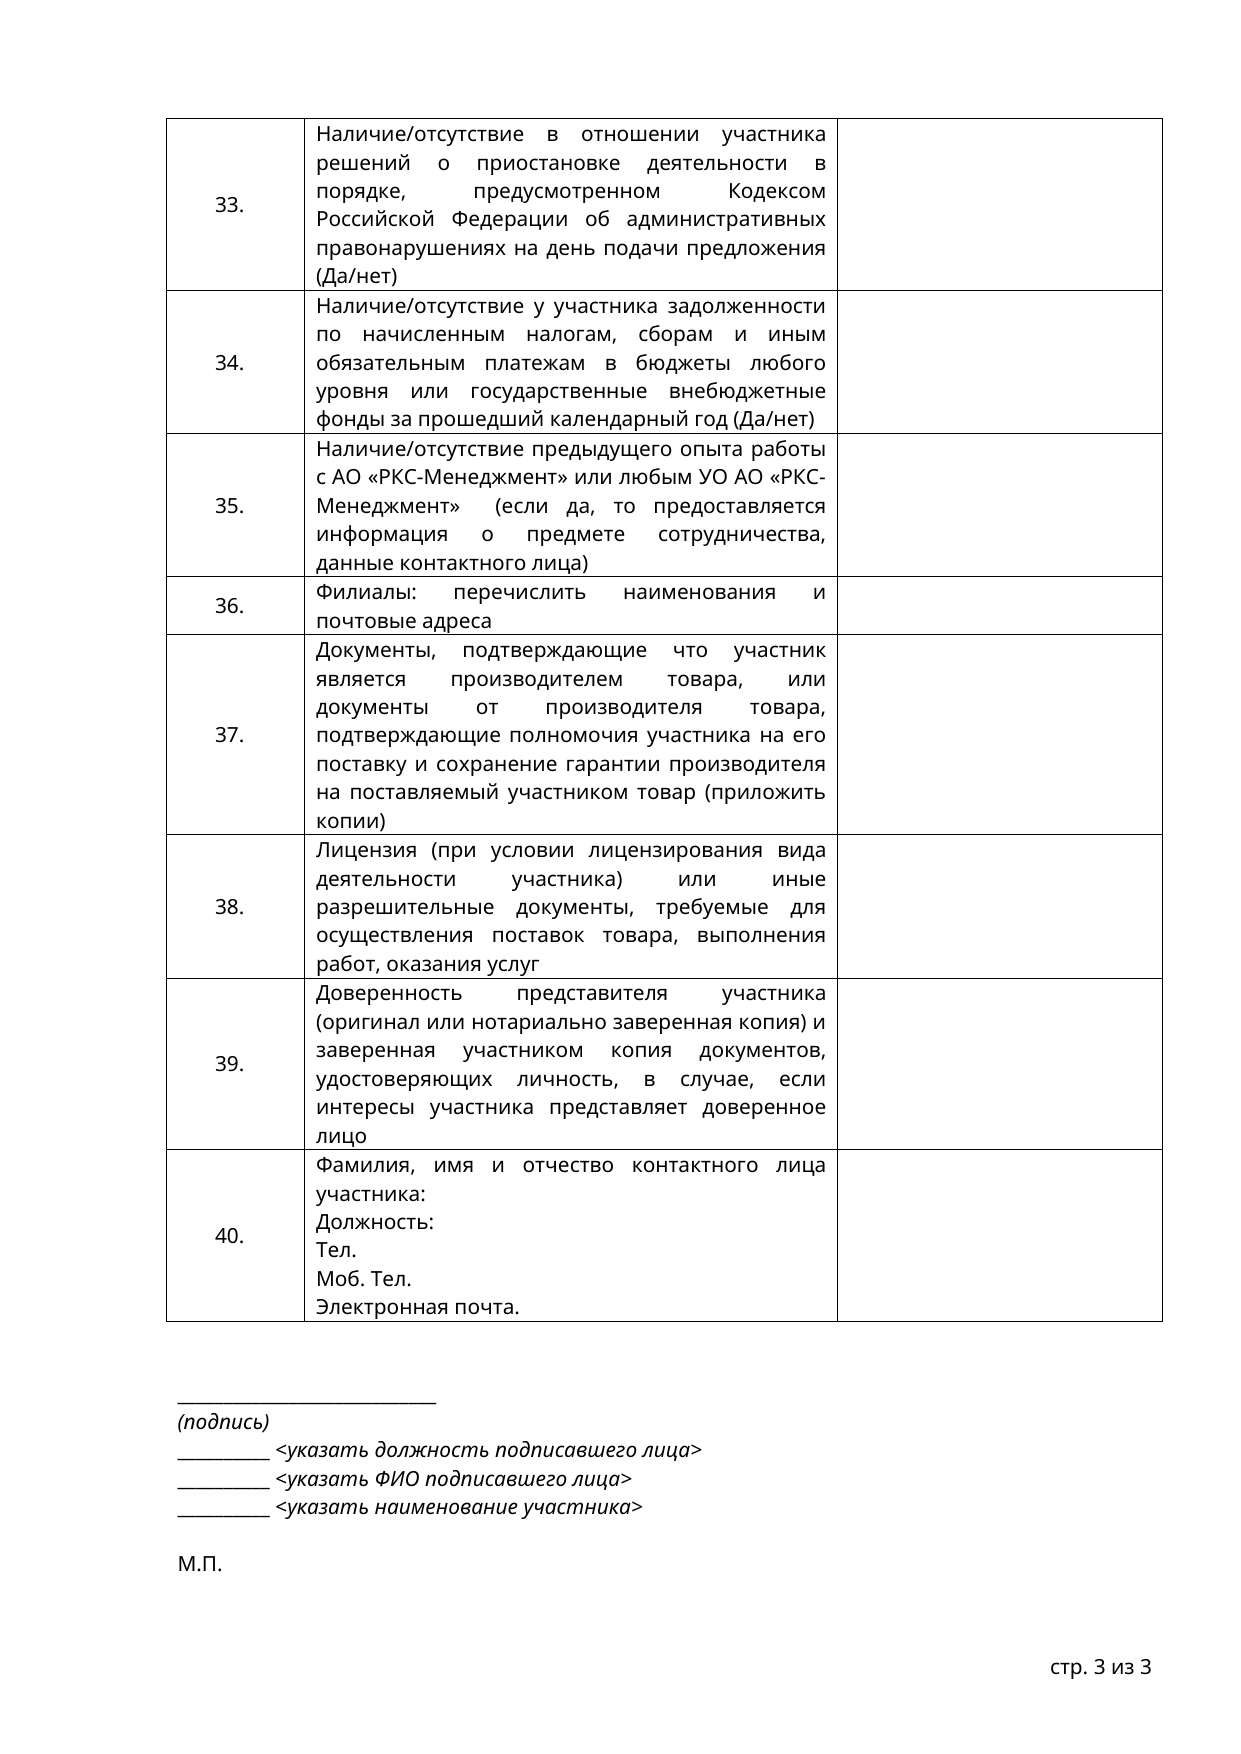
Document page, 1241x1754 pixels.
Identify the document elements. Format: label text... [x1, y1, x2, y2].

table_cell [838, 577, 1162, 634]
table_cell [838, 434, 1162, 576]
text (подпись) [177, 1407, 1152, 1436]
table_cell [167, 979, 304, 1149]
table_cell [167, 1150, 304, 1321]
text __________ <указать должность подписавшего лица> [177, 1436, 1152, 1464]
table_cell [838, 291, 1162, 433]
table_cell Фамилия, имя и отчество контактного лица участника: Должность: Тел. Моб. Тел. Электронная почта. [305, 1150, 837, 1321]
table_cell [167, 434, 304, 576]
table_cell Филиалы: перечислить наименования и почтовые адреса [305, 577, 837, 634]
table_cell [167, 635, 304, 834]
table_cell [838, 835, 1162, 977]
table_cell Доверенность представителя участника (оригинал или нотариально заверенная копия) и заверенная участником копия документов, удостоверяющих личность, в случае, если интересы участника представляет доверенное лицо [305, 979, 837, 1149]
table_cell [167, 835, 304, 977]
table_cell Лицензия (при условии лицензирования вида деятельности участника) или иные разрешительные документы, требуемые для осуществления поставок товара, выполнения работ, оказания услуг [305, 835, 837, 977]
text __________ <указать ФИО подписавшего лица> [177, 1464, 1152, 1492]
table_cell [167, 577, 304, 634]
text ____________________________ [177, 1379, 1152, 1407]
table_cell Наличие/отсутствие в отношении участника решений о приостановке деятельности в порядке, предусмотренном Кодексом Российской Федерации об административных правонарушениях на день подачи предложения (Да/нет) [305, 119, 837, 290]
text __________ <указать наименование участника> [177, 1492, 1152, 1521]
table_cell Наличие/отсутствие у участника задолженности по начисленным налогам, сборам и иным обязательным платежам в бюджеты любого уровня или государственные внебюджетные фонды за прошедший календарный год (Да/нет) [305, 291, 837, 433]
table_cell Наличие/отсутствие предыдущего опыта работы с АО «РКС-Менеджмент» или любым УО АО «РКС-Менеджмент» (если да, то предоставляется информация о предмете сотрудничества, данные контактного лица) [305, 434, 837, 576]
table_cell [167, 119, 304, 290]
table_cell [838, 979, 1162, 1149]
table_cell [838, 1150, 1162, 1321]
table_cell [838, 119, 1162, 290]
table_cell [167, 291, 304, 433]
table_cell [838, 635, 1162, 834]
text М.П. [177, 1549, 1152, 1578]
table_cell Документы, подтверждающие что участник является производителем товара, или документы от производителя товара, подтверждающие полномочия участника на его поставку и сохранение гарантии производителя на поставляемый участником товар (приложить копии) [305, 635, 837, 834]
